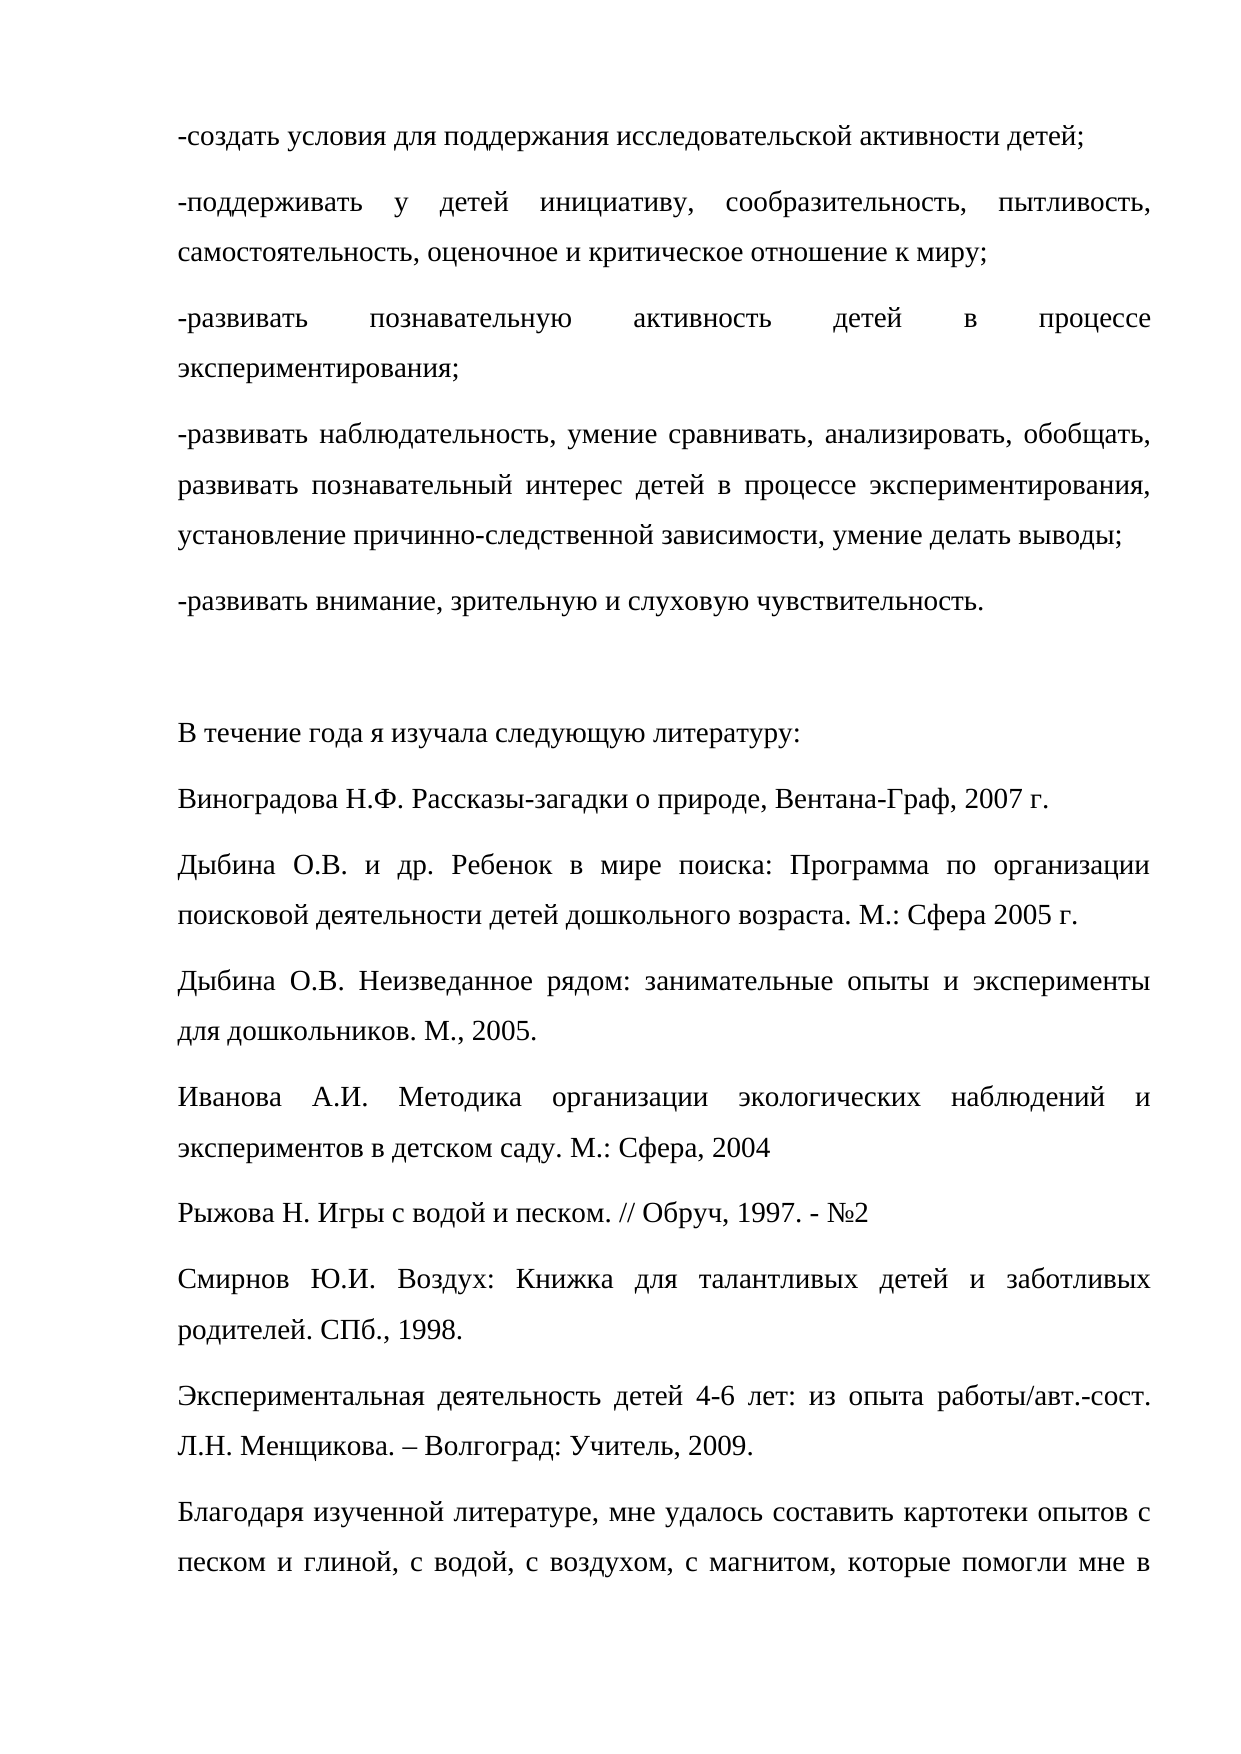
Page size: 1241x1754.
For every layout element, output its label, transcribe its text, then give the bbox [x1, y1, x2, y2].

text -создать условия для поддержания исследовательской активности детей; [177, 118, 1152, 152]
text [177, 1494, 1152, 1578]
text -развивать внимание, зрительную и слуховую чувствительность. [177, 583, 1152, 617]
text Дыбина О.В. и др. Ребенок в мире поиска: Программа по организации поисковой деятельности детей дошкольного возраста. М.: Сфера 2005 г. [177, 847, 1152, 931]
text Иванова А.И. Методика организации экологических наблюдений и экспериментов в детском саду. М.: Сфера, 2004 [177, 1079, 1152, 1163]
text -поддерживать у детей инициативу, сообразительность, пытливость, самостоятельность, оценочное и критическое отношение к миру; [177, 184, 1152, 268]
text Виноградова Н.Ф. Рассказы-загадки о природе, Вентана-Граф, 2007 г. [177, 781, 1152, 814]
text В течение года я изучала следующую литературу: [177, 715, 1152, 748]
text Смирнов Ю.И. Воздух: Книжка для талантливых детей и заботливых родителей. СПб., 1998. [177, 1262, 1152, 1345]
text Дыбина О.В. Неизведанное рядом: занимательные опыты и эксперименты для дошкольников. М., 2005. [177, 963, 1152, 1047]
text Экспериментальная деятельность детей 4-6 лет: из опыта работы/авт.-сост. Л.Н. Менщикова. – Волгоград: Учитель, 2009. [177, 1378, 1152, 1462]
text Рыжова Н. Игры с водой и песком. // Обруч, 1997. - №2 [177, 1196, 1152, 1229]
text -развивать познавательную активность детей в процессе экспериментирования; [177, 300, 1152, 384]
text -развивать наблюдательность, умение сравнивать, анализировать, обобщать, развивать познавательный интерес детей в процессе экспериментирования, установление причинно-следственной зависимости, умение делать выводы; [177, 417, 1152, 551]
